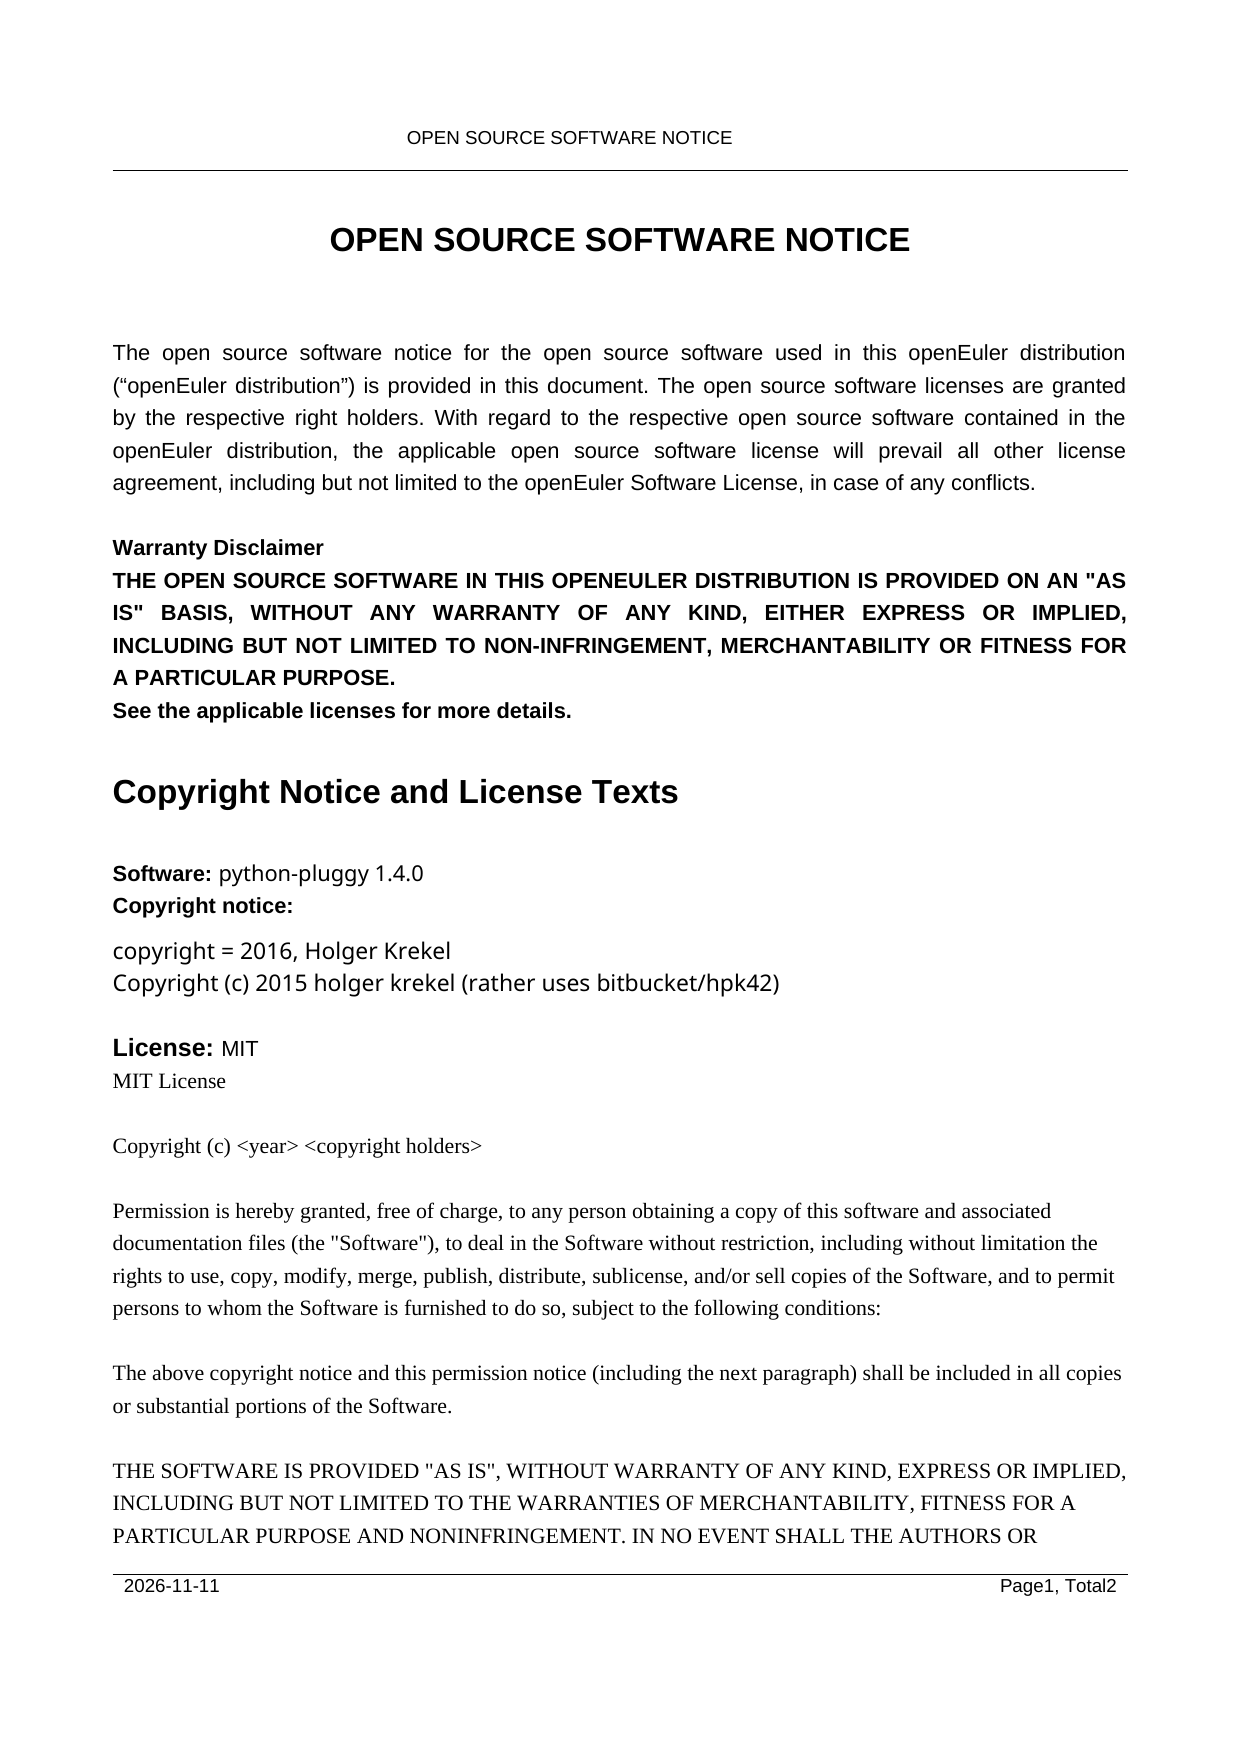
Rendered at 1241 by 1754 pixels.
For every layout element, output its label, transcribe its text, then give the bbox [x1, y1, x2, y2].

text copyright = 2016, Holger Krekel Copyright (c) 2015 holger krekel (rather uses bitbucket/hpk42) [112, 934, 1128, 1031]
text The open source software notice for the open source software used in this openEuler distribution (“openEuler distribution”) is provided in this document. The open source software licenses are granted by the respective right holders. With regard to the respective open source software contained in the openEuler distribution, the applicable open source software license will prevail all other license agreement, including but not limited to the openEuler Software License, in case of any conflicts. [112, 336, 1128, 499]
text License: MIT [112, 1031, 1128, 1064]
text Warranty Disclaimer [112, 531, 1128, 564]
text Copyright notice: [112, 889, 1128, 921]
text OPEN SOURCE SOFTWARE NOTICE [112, 206, 1128, 271]
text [112, 1064, 1128, 1551]
text THE OPEN SOURCE SOFTWARE IN THIS OPENEULER DISTRIBUTION IS PROVIDED ON AN "AS IS" BASIS, WITHOUT ANY WARRANTY OF ANY KIND, EITHER EXPRESS OR IMPLIED, INCLUDING BUT NOT LIMITED TO NON-INFRINGEMENT, MERCHANTABILITY OR FITNESS FOR A PARTICULAR PURPOSE. See the applicable licenses for more details. [112, 564, 1128, 726]
title Software: python-pluggy 1.4.0 [112, 856, 1128, 889]
text Copyright Notice and License Texts [112, 759, 1128, 824]
